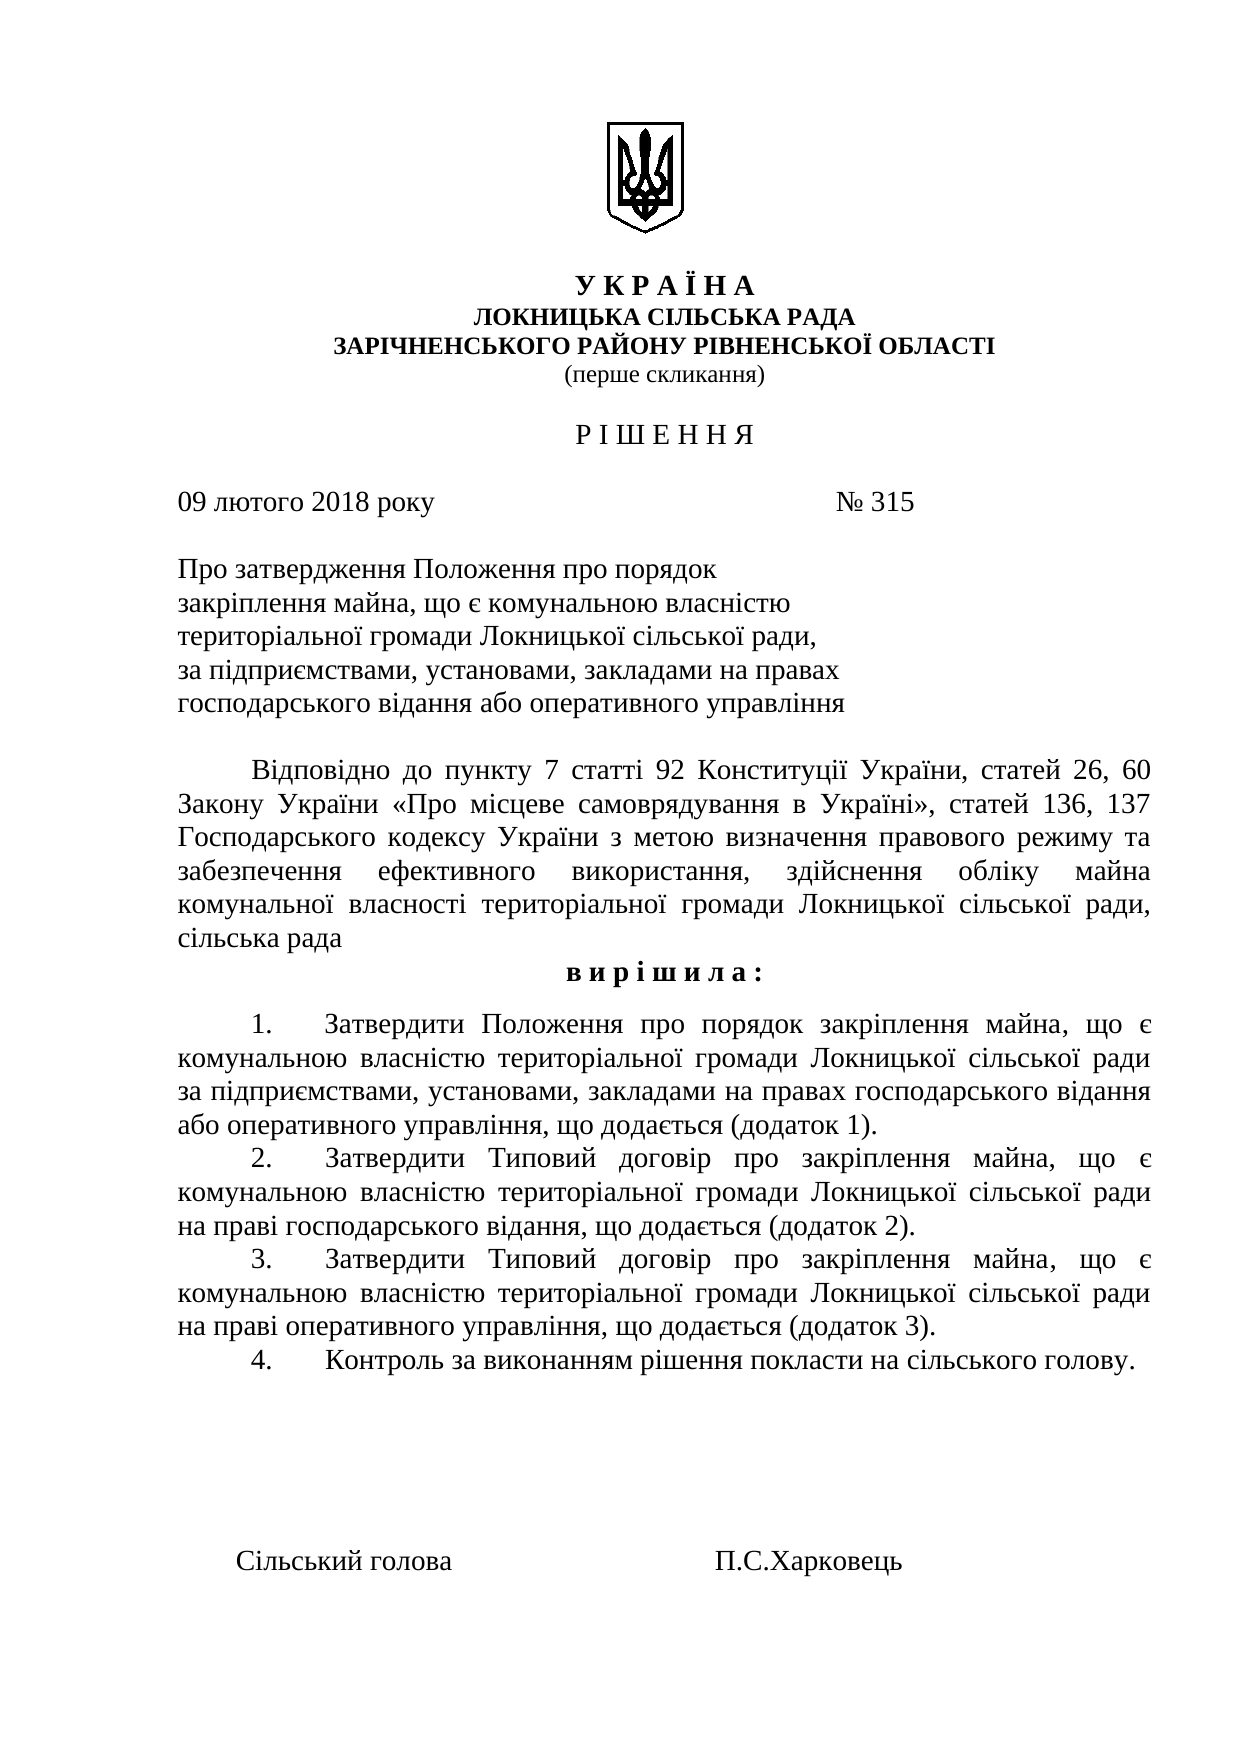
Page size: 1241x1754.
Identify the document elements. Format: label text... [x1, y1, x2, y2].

text 3. Затвердити Типовий договір про закріплення майна, що є комунальною власністю територіальної громади Локницької сільської ради на праві оперативного управління, що додається (додаток 3). [177, 1241, 1152, 1342]
text територіальної громади Локницької сільської ради, [177, 618, 1152, 652]
text закріплення майна, що є комунальною власністю [177, 585, 1152, 618]
text 4. Контроль за виконанням рішення покласти на сільського голову. [177, 1342, 1152, 1375]
text Відповідно до пункту 7 статті 92 Конституції України, статей 26, 60 Закону України «Про місцеве самоврядування в Україні», статей 136, 137 Господарського кодексу України з метою визначення правового режиму та забезпечення ефективного використання, здійснення обліку майна комунальної власності територіальної громади Локницької сільської ради, сільська рада [177, 752, 1152, 954]
picture [592, 118, 706, 235]
text ЗАРІЧНЕНСЬКОГО РАЙОНУ РІВНЕНСЬКОЇ ОБЛАСТІ [177, 331, 1152, 359]
text У К Р А Ї Н А [177, 268, 1152, 302]
text господарського відання або оперативного управління [177, 685, 1146, 719]
text Сільський голова П.С.Харковець [177, 1543, 1152, 1577]
text Про затвердження Положення про порядок [177, 551, 1152, 585]
text (перше скликання) [177, 359, 1152, 388]
list Затвердити Положення про порядок закріплення майна, що є комунальною власністю територіальної громади Локницької сільської ради за підприємствами, установами, закладами на правах господарського відання або оперативного управління, що додається (додаток 1). [177, 1006, 1152, 1141]
text 09 лютого 2018 року № 315 [177, 484, 1152, 518]
text Р І Ш Е Н Н Я [177, 417, 1152, 451]
text ЛОКНИЦЬКА СІЛЬСЬКА РАДА [177, 302, 1152, 331]
text за підприємствами, установами, закладами на правах [177, 652, 1146, 685]
text 2. Затвердити Типовий договір про закріплення майна, що є комунальною власністю територіальної громади Локницької сільської ради на праві господарського відання, що додається (додаток 2). [177, 1141, 1152, 1241]
text в и р і ш и л а : [177, 954, 1152, 987]
